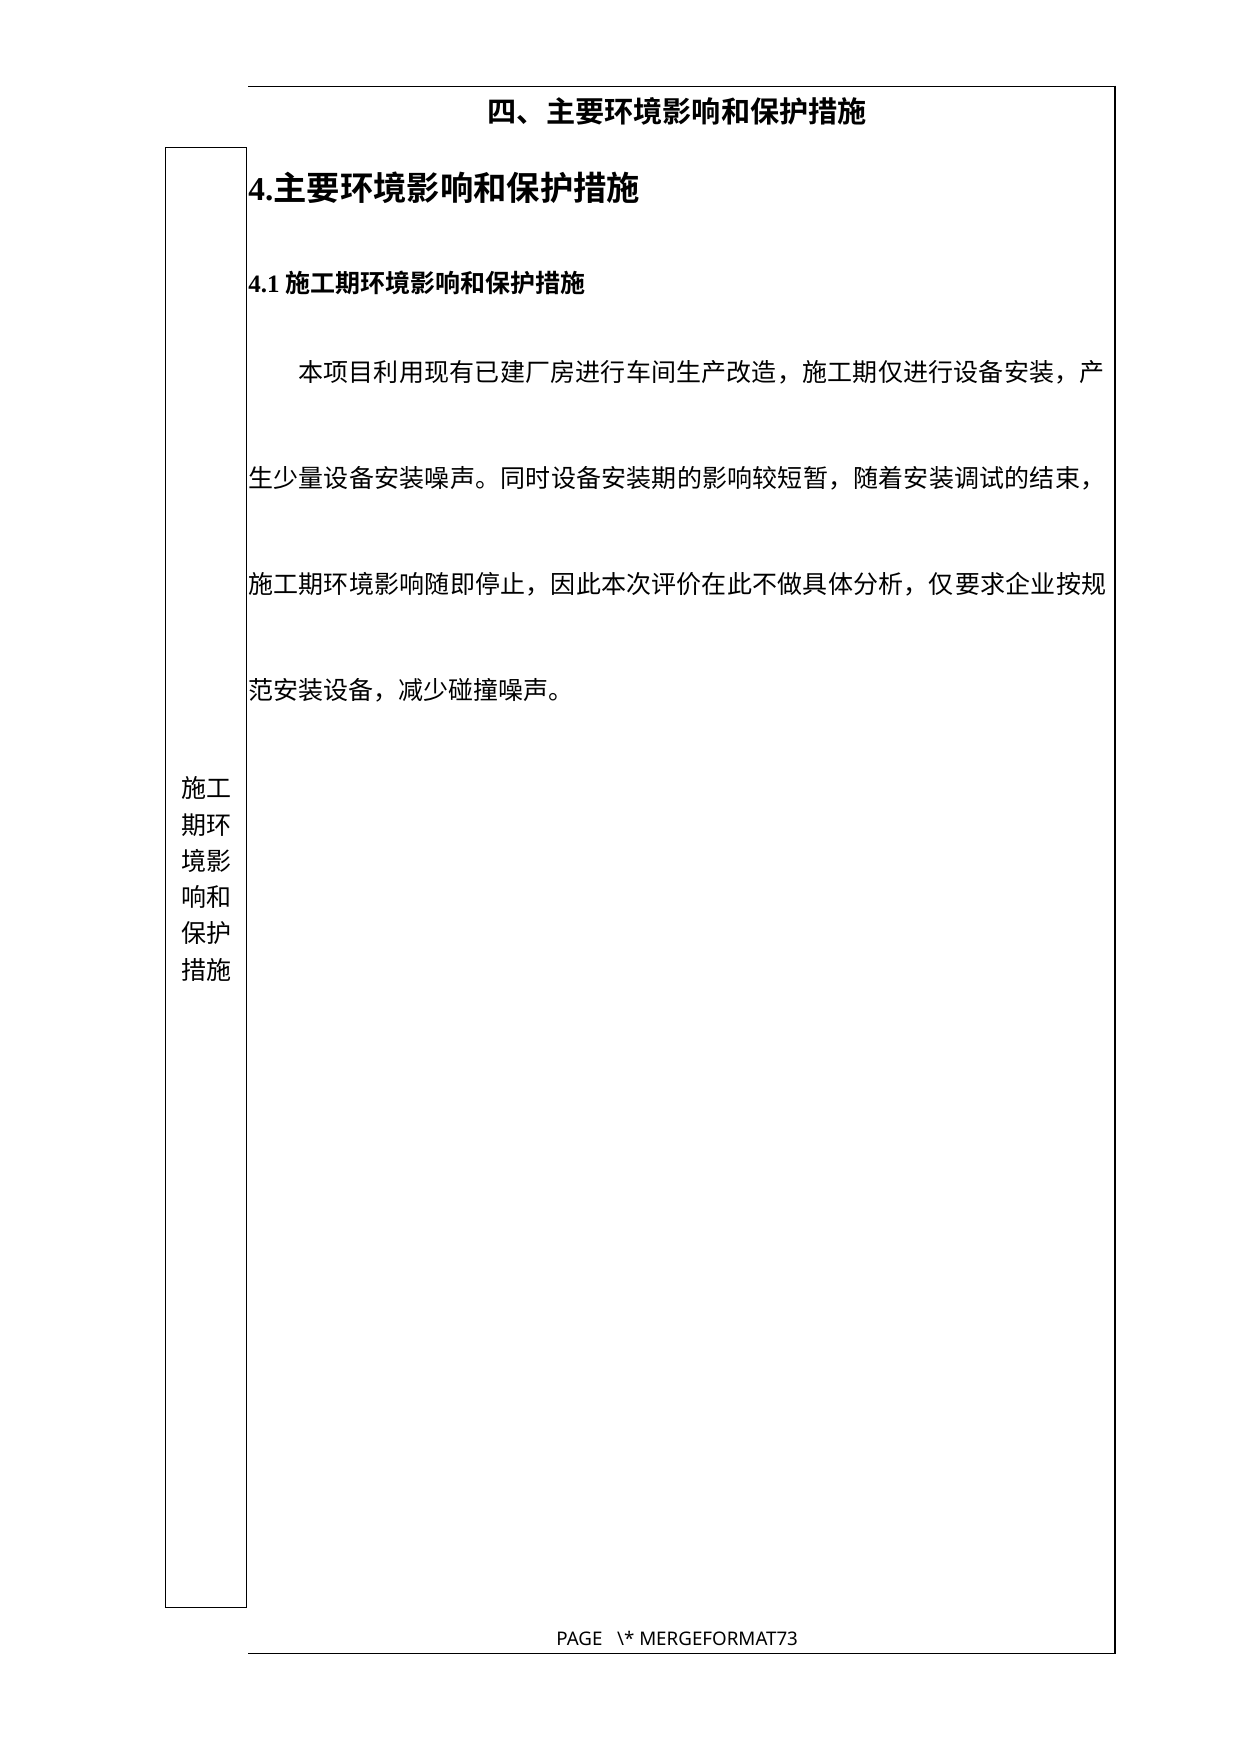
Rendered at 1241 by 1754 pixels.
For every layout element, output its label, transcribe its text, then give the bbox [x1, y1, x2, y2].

text 本项目利用现有已建厂房进行车间生产改造，施工期仅进行设备安装，产生少量设备安装噪声。同时设备安装期的影响较短暂，随着安装调试的结束，施工期环境影响随即停止，因此本次评价在此不做具体分析，仅要求企业按规范安装设备，减少碰撞噪声。 [248, 335, 1106, 724]
list 4.主要环境影响和保护措施 [248, 151, 1106, 222]
list 4.1 施工期环境影响和保护措施 [248, 246, 1106, 317]
